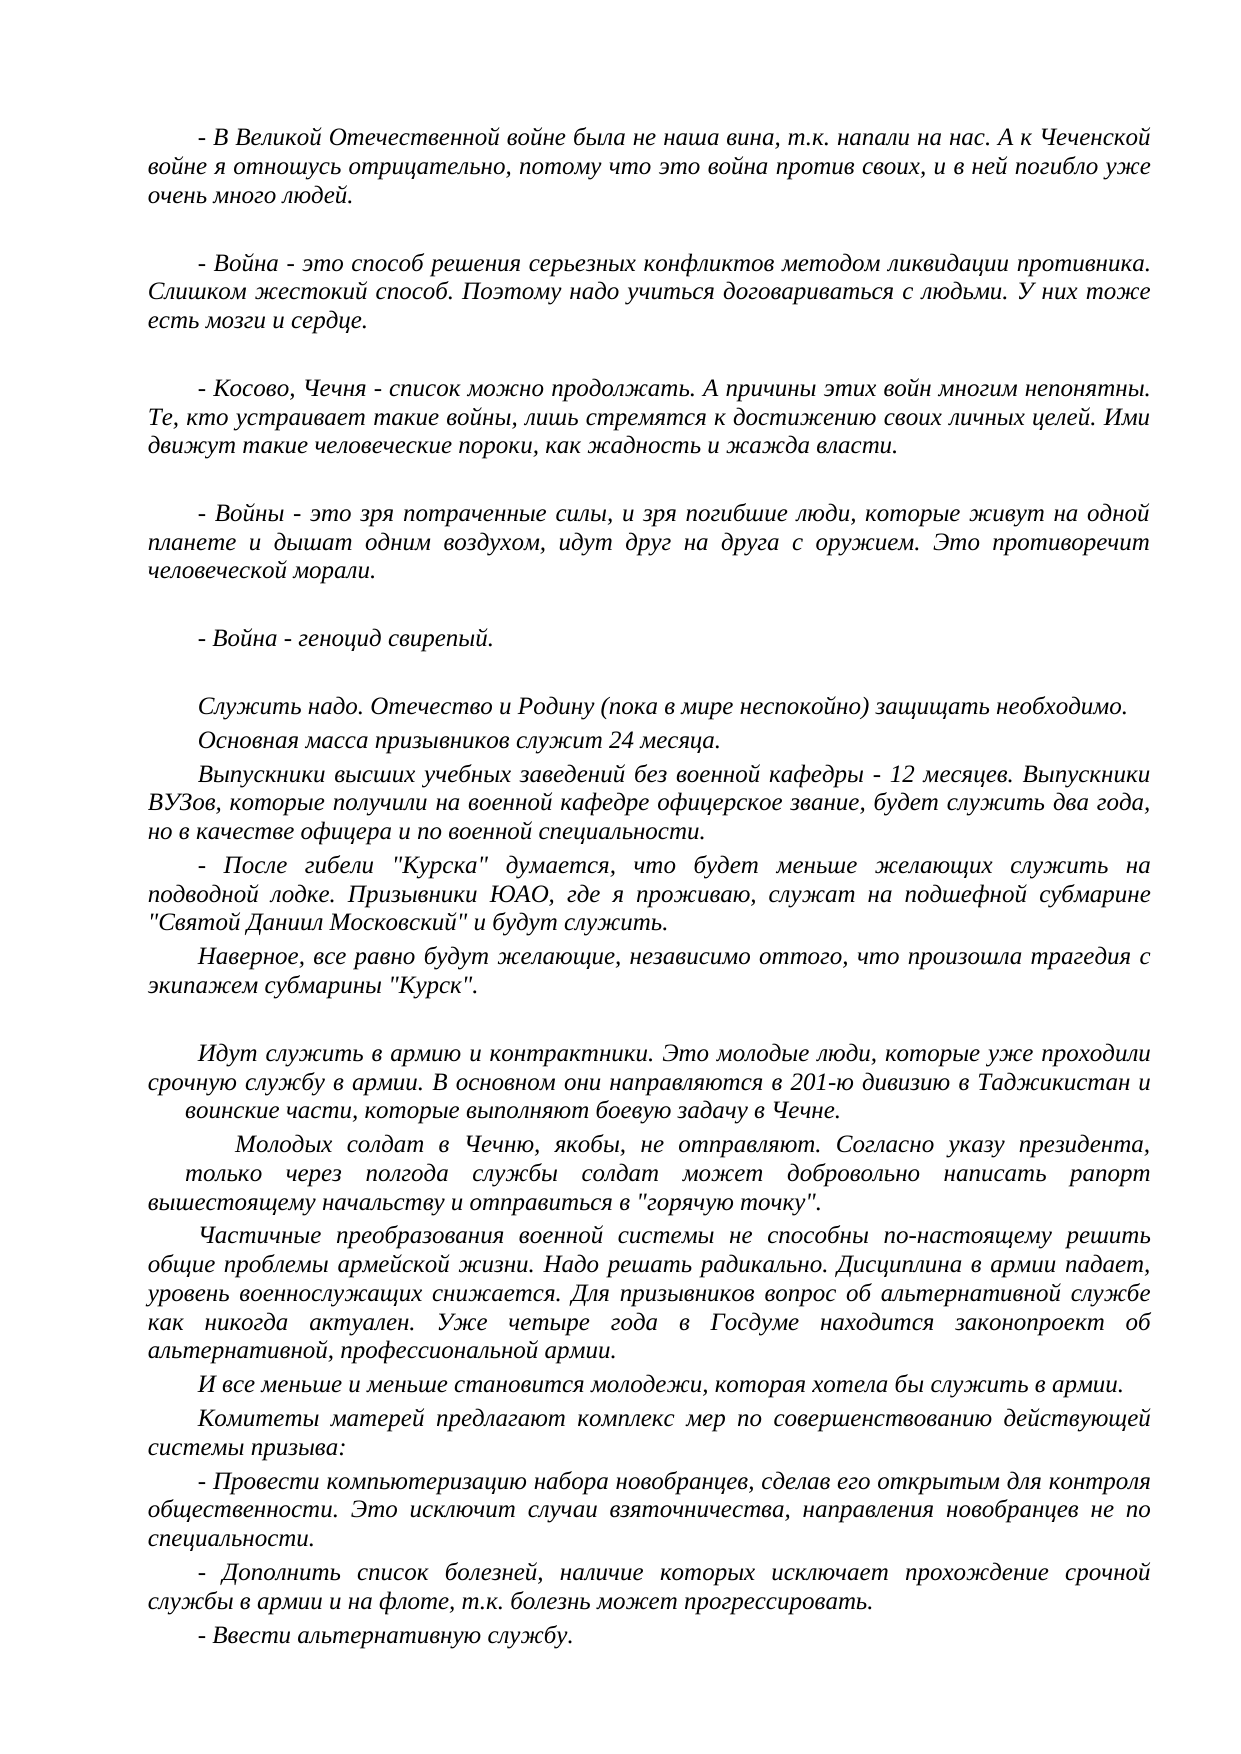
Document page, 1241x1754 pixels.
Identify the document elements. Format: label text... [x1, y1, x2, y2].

text Частичные преобразования военной системы не способны по-настоящему решить общие проблемы армейской жизни. Надо решать радикально. Дисциплина в армии падает, уровень военнослужащих снижается. Для призывников вопрос об альтернативной службе как никогда актуален. Уже четыре года в Госдуме находится законопроект об альтернативной, профессиональной армии. [148, 1221, 1152, 1364]
text - В Великой Отечественной войне была не наша вина, т.к. напали на нас. А к Чеченской войне я отношусь отрицательно, потому что это война против своих, и в ней погибло уже очень много людей. [148, 122, 1152, 209]
text И все меньше и меньше становится молодежи, которая хотела бы служить в армии. [148, 1369, 1152, 1398]
text - Дополнить список болезней, наличие которых исключает прохождение срочной службы в армии и на флоте, т.к. болезнь может прогрессировать. [148, 1557, 1152, 1615]
text Служить надо. Отечество и Родину (пока в мире неспокойно) защищать необходимо. [148, 691, 1152, 720]
text - Войны - это зря потраченные силы, и зря погибшие люди, которые живут на одной планете и дышат одним воздухом, идут друг на друга с оружием. Это противоречит человеческой морали. [148, 498, 1152, 584]
text Основная масса призывников служит 24 месяца. [148, 725, 1152, 753]
text Комитеты матерей предлагают комплекс мер по совершенствованию действующей системы призыва: [148, 1403, 1152, 1461]
text Выпускники высших учебных заведений без военной кафедры - 12 месяцев. Выпускники ВУЗов, которые получили на военной кафедре офицерское звание, будет служить два года, но в качестве офицера и по военной специальности. [148, 759, 1152, 845]
text - Война - геноцид свирепый. [148, 623, 1152, 652]
text - Провести компьютеризацию набора новобранцев, сделав его открытым для контроля общественности. Это исключит случаи взяточничества, направления новобранцев не по специальности. [148, 1466, 1152, 1552]
text - После гибели "Курска" думается, что будет меньше желающих служить на подводной лодке. Призывники ЮАО, где я проживаю, служат на подшефной субмарине "Святой Даниил Московский" и будут служить. [148, 850, 1152, 936]
text Молодых солдат в Чечню, якобы, не отправляют. Согласно указу президента, только через полгода службы солдат может добровольно написать рапорт вышестоящему начальству и отправиться в "горячую точку". [148, 1129, 1152, 1215]
text - Ввести альтернативную службу. [148, 1620, 1152, 1648]
text - Косово, Чечня - список можно продолжать. А причины этих войн многим непонятны. Те, кто устраивает такие войны, лишь стремятся к достижению своих личных целей. Ими движут такие человеческие пороки, как жадность и жажда власти. [148, 373, 1152, 459]
text - Война - это способ решения серьезных конфликтов методом ликвидации противника. Слишком жестокий способ. Поэтому надо учиться договариваться с людьми. У них тоже есть мозги и сердце. [148, 248, 1152, 334]
text Наверное, все равно будут желающие, независимо оттого, что произошла трагедия с экипажем субмарины "Курск". [148, 941, 1152, 999]
text Идут служить в армию и контрактники. Это молодые люди, которые уже проходили срочную службу в армии. В основном они направляются в 201-ю дивизию в Таджикистан и воинские части, которые выполняют боевую задачу в Чечне. [148, 1038, 1152, 1124]
